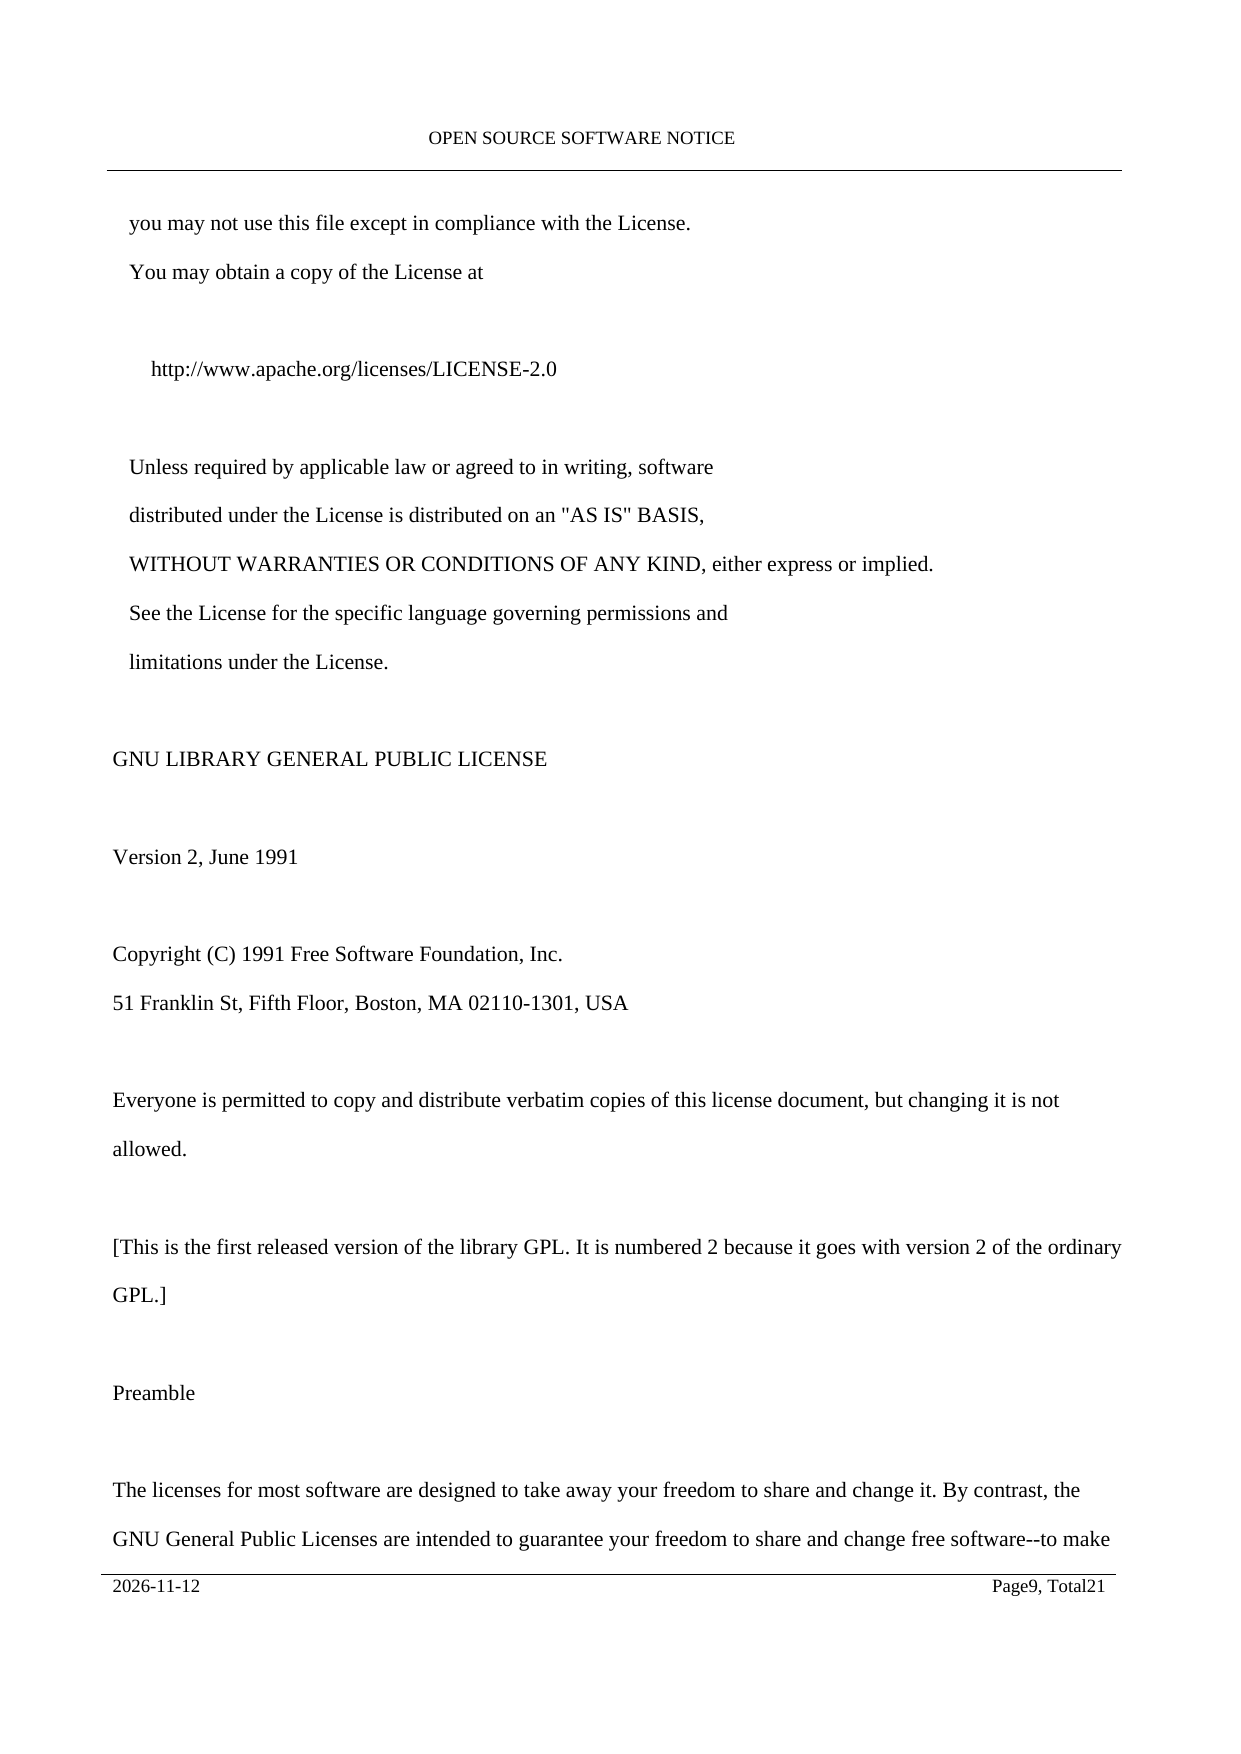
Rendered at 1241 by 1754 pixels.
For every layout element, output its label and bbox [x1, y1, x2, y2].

text [112, 206, 1128, 1555]
